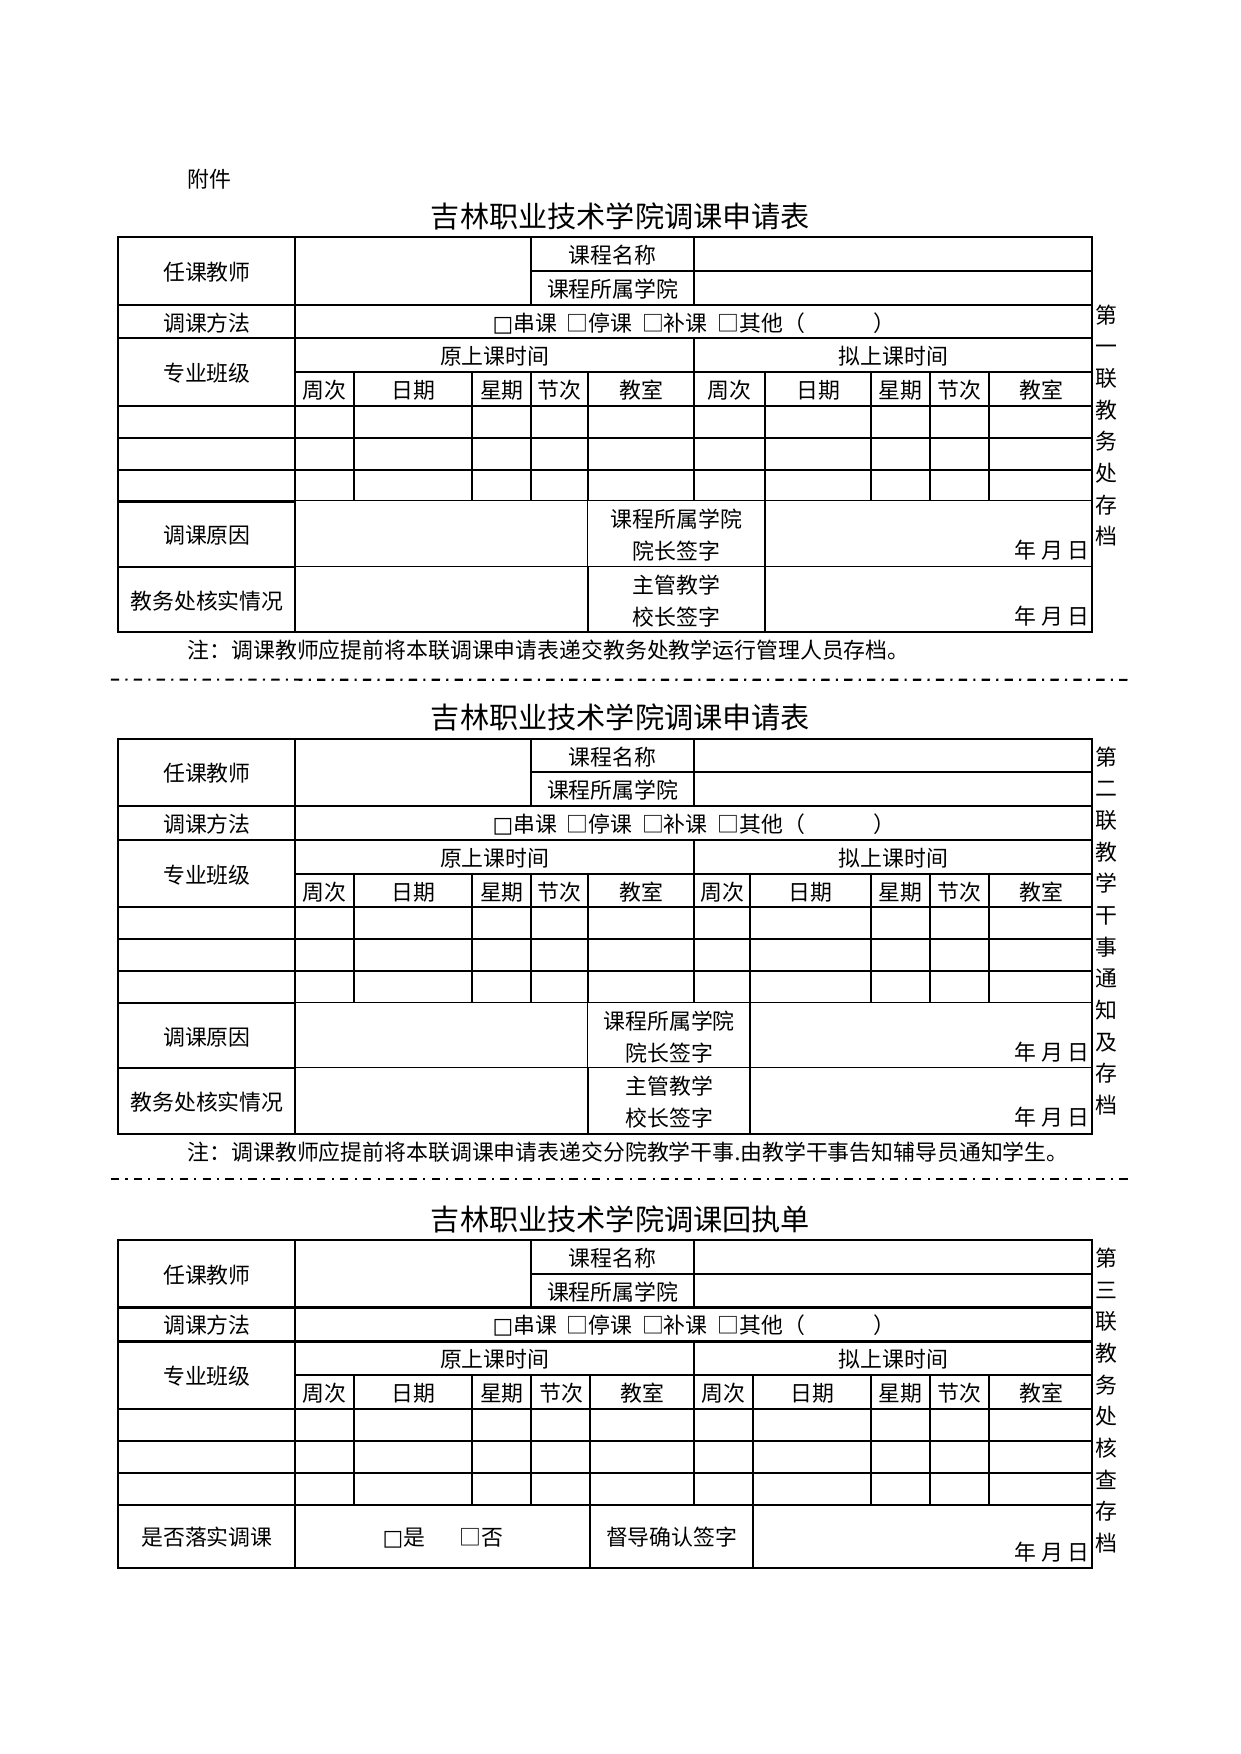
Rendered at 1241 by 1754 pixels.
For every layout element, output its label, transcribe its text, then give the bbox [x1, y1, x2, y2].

table_cell [532, 1410, 589, 1440]
table_cell 年 月 日 [754, 1506, 1091, 1567]
table_cell [872, 972, 929, 1002]
table_cell [589, 972, 693, 1002]
table_cell 星期 [872, 373, 929, 405]
table_cell 年 月 日 [751, 1003, 1091, 1067]
table_header [296, 740, 530, 805]
table_cell 日期 [754, 1376, 870, 1408]
table_cell [990, 439, 1091, 468]
table_header 第一联 教 务处存档 [1093, 236, 1122, 631]
table_cell [931, 908, 988, 938]
table_cell 调课方法 [119, 306, 294, 337]
table_cell [695, 272, 1091, 303]
table_cell [695, 773, 1091, 805]
table_cell [296, 940, 353, 970]
table_cell [532, 972, 587, 1002]
table_cell [119, 1442, 294, 1472]
table_cell [296, 1410, 353, 1440]
table_cell [119, 972, 294, 1002]
table_cell [532, 1474, 589, 1503]
table_cell [296, 471, 353, 500]
table_cell 年 月 日 [751, 1068, 1091, 1133]
table_cell [695, 1410, 752, 1440]
table_cell 专业班级 [119, 841, 294, 906]
table_cell 是否落实调课 [119, 1506, 294, 1567]
table_cell 周次 [695, 1376, 752, 1408]
table_cell 节次 [931, 875, 988, 906]
table_cell 节次 [931, 1376, 988, 1408]
table_cell 原上课时间 [296, 841, 693, 872]
table_cell [591, 1442, 693, 1472]
text 吉林职业技术学院调课申请表 [187, 194, 1053, 236]
text 附件 [187, 162, 1053, 194]
table_cell 课程所属学院 [532, 773, 693, 805]
table_header 课程名称 [532, 1241, 693, 1273]
table_header [296, 1241, 530, 1306]
table_cell 周次 [296, 373, 353, 405]
table_cell [355, 940, 471, 970]
table_cell [355, 471, 471, 500]
table_cell [695, 940, 749, 970]
table_cell [296, 439, 353, 468]
table_cell [119, 940, 294, 970]
table_cell 日期 [766, 373, 870, 405]
table_cell 周次 [695, 875, 749, 906]
table_cell 专业班级 [119, 339, 294, 405]
table_cell [355, 908, 471, 938]
table_cell [473, 972, 530, 1002]
table_cell [355, 1442, 471, 1472]
table_cell [990, 908, 1091, 938]
table_cell [296, 501, 587, 566]
table_cell □串课 □停课 □补课 □其他（ ） [296, 807, 1091, 839]
table_cell [990, 471, 1091, 500]
table_cell [872, 471, 929, 500]
table_cell [751, 908, 870, 938]
table_cell 节次 [532, 373, 587, 405]
table_cell 星期 [473, 875, 530, 906]
table_header [296, 238, 530, 303]
table_cell [589, 908, 693, 938]
table_cell 教室 [589, 875, 693, 906]
table_cell [296, 1474, 353, 1503]
table_cell 教室 [990, 1376, 1091, 1408]
table_cell 星期 [872, 1376, 929, 1408]
table_cell [296, 1068, 587, 1133]
table_cell [872, 940, 929, 970]
table_cell 调课原因 [119, 1004, 294, 1067]
table_cell 主管教学 校长签字 [589, 567, 764, 631]
table_cell [766, 471, 870, 500]
table_header 任课教师 [119, 238, 294, 303]
table_cell [532, 471, 587, 500]
table_cell [473, 908, 530, 938]
table_cell [296, 1442, 353, 1472]
table_cell [990, 407, 1091, 437]
table_cell 日期 [355, 875, 471, 906]
text 吉林职业技术学院调课申请表 [187, 695, 1053, 737]
table_cell [695, 1474, 752, 1503]
table_header 课程名称 [532, 238, 693, 270]
table_cell 教务处核实情况 [119, 568, 294, 631]
table_cell [589, 471, 693, 500]
table_cell 督导确认签字 [591, 1506, 752, 1567]
table_cell [355, 972, 471, 1002]
table_cell 节次 [931, 373, 988, 405]
table_cell 日期 [355, 1376, 471, 1408]
table_cell 教室 [990, 875, 1091, 906]
table_cell [119, 1474, 294, 1503]
table_cell [695, 1442, 752, 1472]
table_cell □串课 □停课 □补课 □其他（ ） [296, 306, 1091, 337]
table_cell [872, 1474, 929, 1503]
table_cell 原上课时间 [296, 339, 693, 371]
table_cell [931, 1474, 988, 1503]
table_cell 拟上课时间 [695, 339, 1091, 371]
table_cell [296, 567, 587, 631]
table_cell 星期 [473, 1376, 530, 1408]
table_cell [931, 1442, 988, 1472]
table_cell [695, 908, 749, 938]
table_cell [754, 1474, 870, 1503]
table_cell 节次 [532, 875, 587, 906]
table_cell 教室 [990, 373, 1091, 405]
table_cell [532, 940, 587, 970]
table_cell 日期 [355, 373, 471, 405]
table_cell [695, 471, 764, 500]
table_cell [473, 940, 530, 970]
table_cell [872, 1410, 929, 1440]
table_cell [695, 407, 764, 437]
table_cell [532, 1442, 589, 1472]
table_cell [754, 1410, 870, 1440]
table_cell 周次 [695, 373, 764, 405]
table_cell 课程所属学院 [532, 1275, 693, 1306]
table_cell [473, 471, 530, 500]
text 吉林职业技术学院调课回执单 [187, 1197, 1053, 1239]
table_cell [591, 1410, 693, 1440]
table_cell [990, 972, 1091, 1002]
table_cell [532, 439, 587, 468]
table_cell [872, 407, 929, 437]
table_cell [119, 439, 294, 468]
table_cell [119, 908, 294, 938]
table_cell [296, 972, 353, 1002]
table_cell 课程所属学院 院长签字 [588, 501, 764, 566]
table_cell [751, 940, 870, 970]
table_cell [355, 1410, 471, 1440]
table_cell [355, 1474, 471, 1503]
table_cell [589, 940, 693, 970]
table_cell [355, 439, 471, 468]
table_header 第二联 教学干事通知及存档 [1093, 738, 1122, 1133]
table_header 任课教师 [119, 740, 294, 805]
table_cell [754, 1442, 870, 1472]
table_cell [119, 1410, 294, 1440]
table_cell 课程所属学院 [532, 272, 693, 303]
table_cell [355, 407, 471, 437]
table_cell 教室 [589, 373, 693, 405]
table_cell 年 月 日 [766, 501, 1091, 566]
table_cell [931, 972, 988, 1002]
table_cell 调课方法 [119, 807, 294, 839]
table_cell 专业班级 [119, 1343, 294, 1408]
table_cell [931, 940, 988, 970]
table_header [695, 1241, 1091, 1273]
table_cell 周次 [296, 875, 353, 906]
table_cell 拟上课时间 [695, 841, 1091, 872]
table_cell [872, 439, 929, 468]
table_cell [119, 407, 294, 437]
table_cell [931, 407, 988, 437]
table_cell [119, 471, 294, 500]
table_cell [695, 1275, 1091, 1306]
table_cell 星期 [473, 373, 530, 405]
table_cell [990, 1442, 1091, 1472]
table_cell [766, 439, 870, 468]
table_cell □串课 □停课 □补课 □其他（ ） [296, 1309, 1091, 1340]
table_cell [695, 439, 764, 468]
table_cell 教务处核实情况 [119, 1069, 294, 1133]
table_cell 课程所属学院 院长签字 [588, 1003, 749, 1067]
table_cell [931, 471, 988, 500]
table_cell 主管教学 校长签字 [589, 1068, 749, 1133]
table_header [695, 238, 1091, 270]
table_cell [591, 1474, 693, 1503]
table_cell [473, 1442, 530, 1472]
table_header 第三联 教 务处核查存档 [1093, 1239, 1122, 1567]
table_cell [695, 972, 749, 1002]
table_cell [296, 407, 353, 437]
table_cell [990, 940, 1091, 970]
table_cell 教室 [591, 1376, 693, 1408]
table_cell 原上课时间 [296, 1343, 693, 1374]
table_header 课程名称 [532, 740, 693, 771]
table_cell 星期 [872, 875, 929, 906]
text 注：调课教师应提前将本联调课申请表递交分院教学干事.由教学干事告知辅导员通知学生。 [187, 1135, 1053, 1167]
table_header 任课教师 [119, 1241, 294, 1306]
table_cell 调课方法 [119, 1309, 294, 1340]
table_cell [990, 1410, 1091, 1440]
table_cell 节次 [532, 1376, 589, 1408]
table_cell [532, 908, 587, 938]
table_cell [473, 439, 530, 468]
table_cell [872, 908, 929, 938]
table_cell 周次 [296, 1376, 353, 1408]
table_cell [751, 972, 870, 1002]
text 注：调课教师应提前将本联调课申请表递交教务处教学运行管理人员存档。 [187, 633, 1053, 665]
table_cell [296, 908, 353, 938]
table_cell [473, 407, 530, 437]
table_cell □是 □否 [296, 1506, 589, 1567]
table_cell [296, 1003, 587, 1067]
table_cell 调课原因 [119, 503, 294, 566]
table_cell [473, 1410, 530, 1440]
table_cell 日期 [751, 875, 870, 906]
table_cell [931, 439, 988, 468]
table_cell [990, 1474, 1091, 1503]
table_cell [532, 407, 587, 437]
table_cell [589, 439, 693, 468]
table_cell 年 月 日 [766, 567, 1091, 631]
table_cell [872, 1442, 929, 1472]
table_cell [766, 407, 870, 437]
table_cell 拟上课时间 [695, 1343, 1091, 1374]
table_header [695, 740, 1091, 771]
table_cell [589, 407, 693, 437]
table_cell [473, 1474, 530, 1503]
table_cell [931, 1410, 988, 1440]
